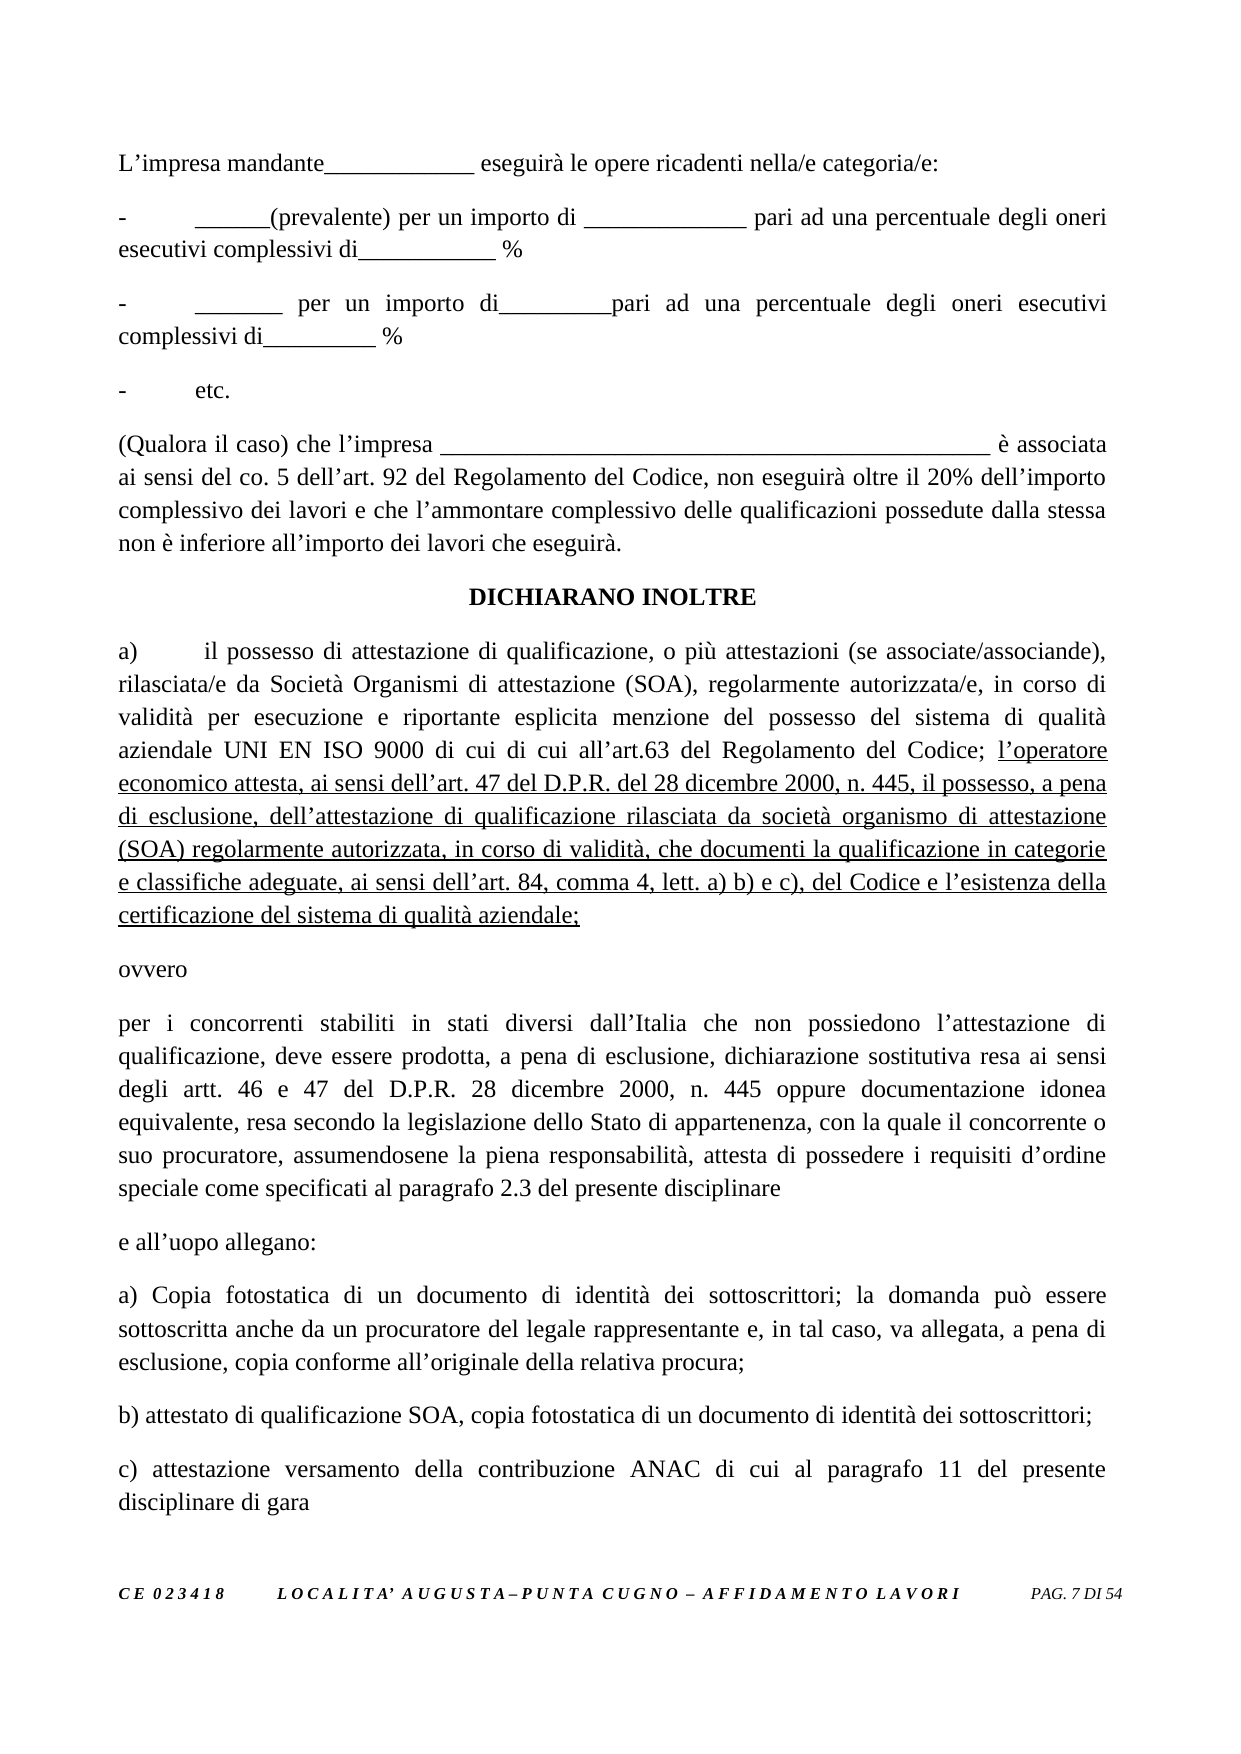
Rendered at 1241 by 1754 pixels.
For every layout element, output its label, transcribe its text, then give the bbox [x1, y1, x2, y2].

text a) Copia fotostatica di un documento di identità dei sottoscrittori; la domanda può essere sottoscritta anche da un procuratore del legale rappresentante e, in tal caso, va allegata, a pena di esclusione, copia conforme all’originale della relativa procura; [118, 1281, 1107, 1375]
text a) il possesso di attestazione di qualificazione, o più attestazioni (se associate/associande), rilasciata/e da Società Organismi di attestazione (SOA), regolarmente autorizzata/e, in corso di validità per esecuzione e riportante esplicita menzione del possesso del sistema di qualità aziendale UNI EN ISO 9000 di cui di cui all’art.63 del Regolamento del Codice; l’operatore economico attesta, ai sensi dell’art. 47 del D.P.R. del 28 dicembre 2000, n. 445, il possesso, a pena di esclusione, dell’attestazione di qualificazione rilasciata da società organismo di attestazione (SOA) regolarmente autorizzata, in corso di validità, che documenti la qualificazione in categorie e classifiche adeguate, ai sensi dell’art. 84, comma 4, lett. a) b) e c), del Codice e l’esistenza della certificazione del sistema di qualità aziendale; [118, 636, 1107, 793]
text c) attestazione versamento della contribuzione ANAC di cui al paragrafo 11 del presente disciplinare di gara [118, 1454, 1107, 1516]
text - etc. [118, 375, 1107, 404]
text b) attestato di qualificazione SOA, copia fotostatica di un documento di identità dei sottoscrittori; [118, 1401, 1107, 1429]
text (Qualora il caso) che l’impresa ____________________________________________ è associata ai sensi del co. 5 dell’art. 92 del Regolamento del Codice, non eseguirà oltre il 20% dell’importo complessivo dei lavori e che l’ammontare complessivo delle qualificazioni possedute dalla stessa non è inferiore all’importo dei lavori che eseguirà. [118, 429, 1107, 557]
text - _______ per un importo di_________pari ad una percentuale degli oneri esecutivi complessivi di_________ % [118, 288, 1107, 350]
text DICHIARANO INOLTRE [118, 582, 1107, 611]
text ovvero [118, 954, 1107, 983]
text - ______(prevalente) per un importo di _____________ pari ad una percentuale degli oneri esecutivi complessivi di___________ % [118, 202, 1107, 263]
text e all’uopo allegano: [118, 1227, 1107, 1256]
text per i concorrenti stabiliti in stati diversi dall’Italia che non possiedono l’attestazione di qualificazione, deve essere prodotta, a pena di esclusione, dichiarazione sostitutiva resa ai sensi degli artt. 46 e 47 del D.P.R. 28 dicembre 2000, n. 445 oppure documentazione idonea equivalente, resa secondo la legislazione dello Stato di appartenenza, con la quale il concorrente o suo procuratore, assumendosene la piena responsabilità, attesta di possedere i requisiti d’ordine speciale come specificati al paragrafo 2.3 del presente disciplinare [118, 1008, 1107, 1202]
text L’impresa mandante____________ eseguirà le opere ricadenti nella/e categoria/e: [118, 148, 1107, 176]
